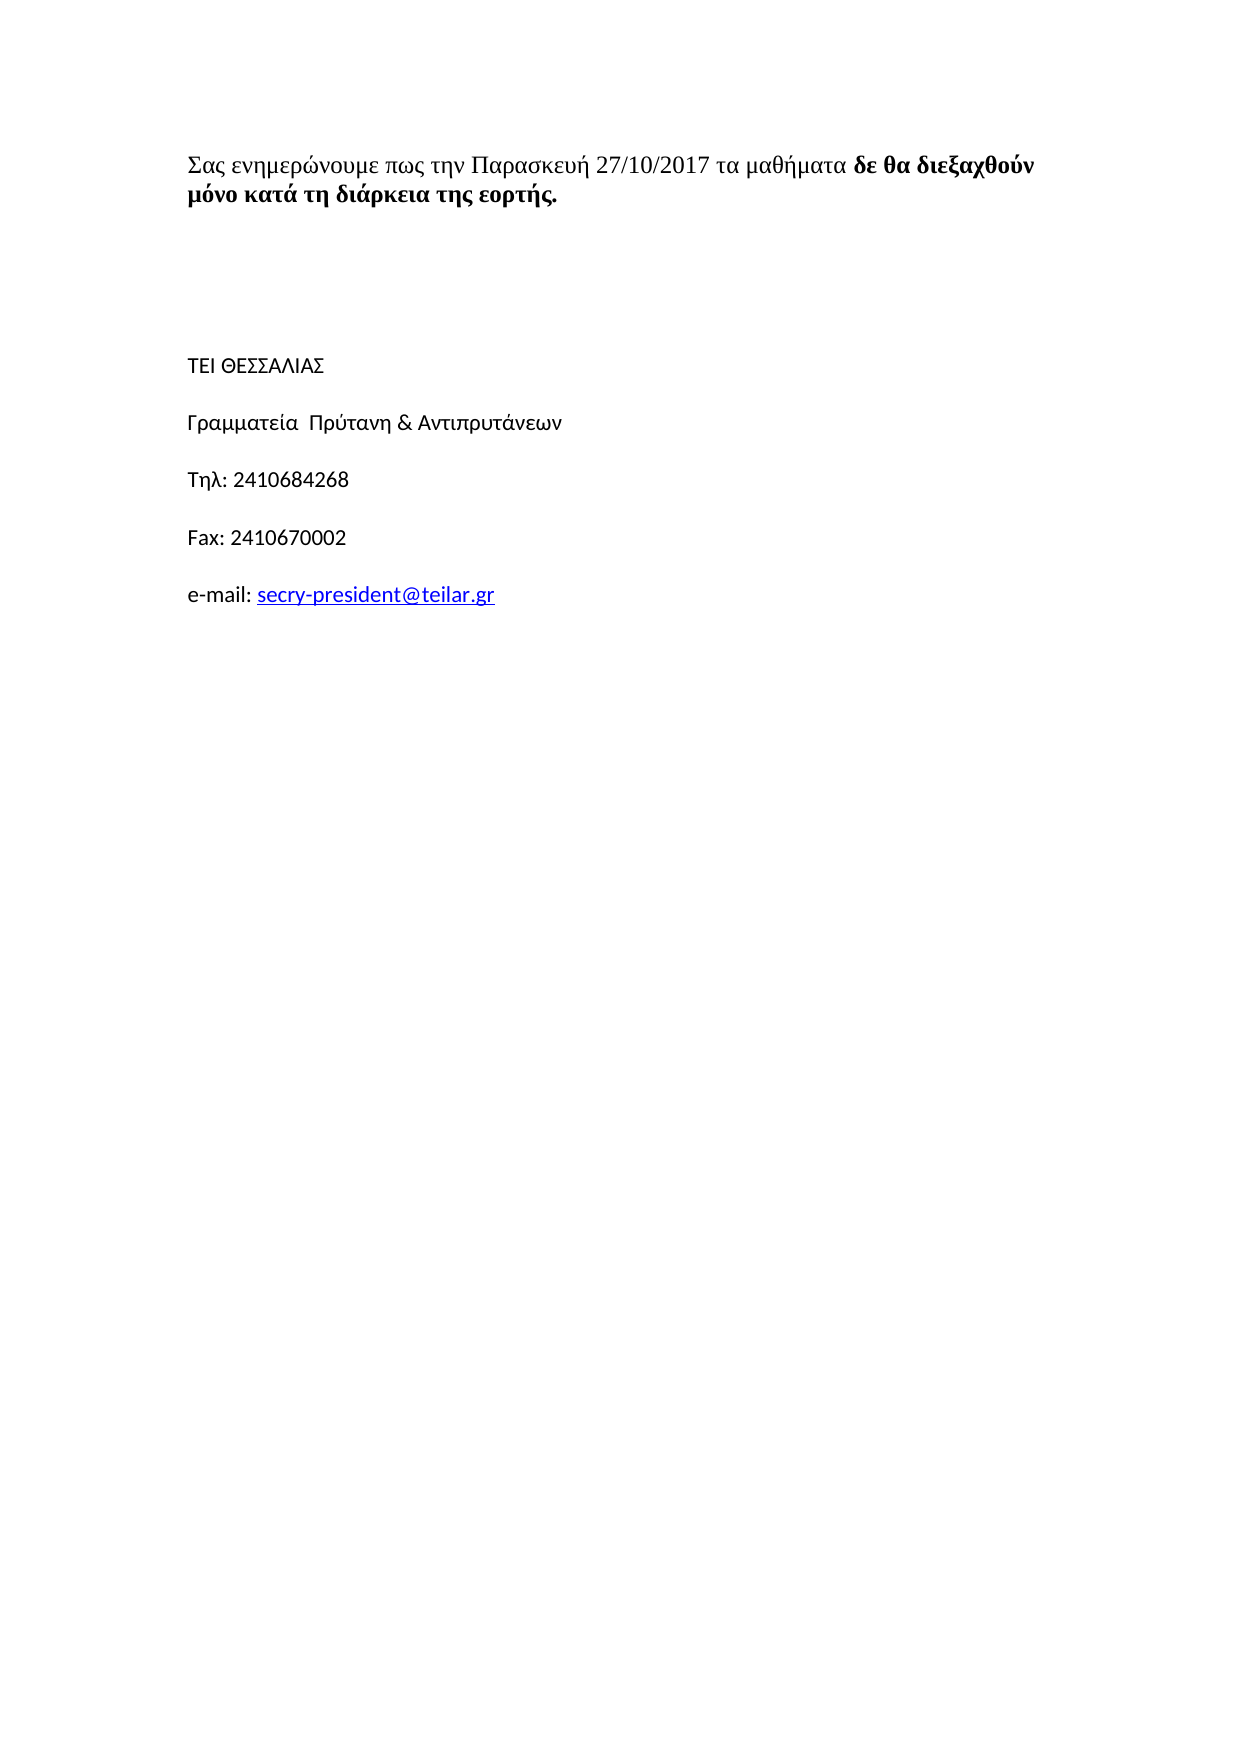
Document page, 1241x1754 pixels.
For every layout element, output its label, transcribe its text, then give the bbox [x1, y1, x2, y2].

text ΤΕΙ ΘΕΣΣΑΛΙΑΣ [187, 351, 1053, 379]
text Γραμματεία Πρύτανη & Αντιπρυτάνεων [187, 408, 1053, 436]
text Fax: 2410670002 [187, 523, 1053, 551]
text Σας ενημερώνουμε πως την Παρασκευή 27/10/2017 τα μαθήματα δε θα διεξαχθούν μόνο κατά τη διάρκεια της εορτής. [187, 150, 1053, 207]
text e-mail: secry-president@teilar.gr [187, 580, 1053, 608]
text Τηλ: 2410684268 [187, 465, 1053, 493]
